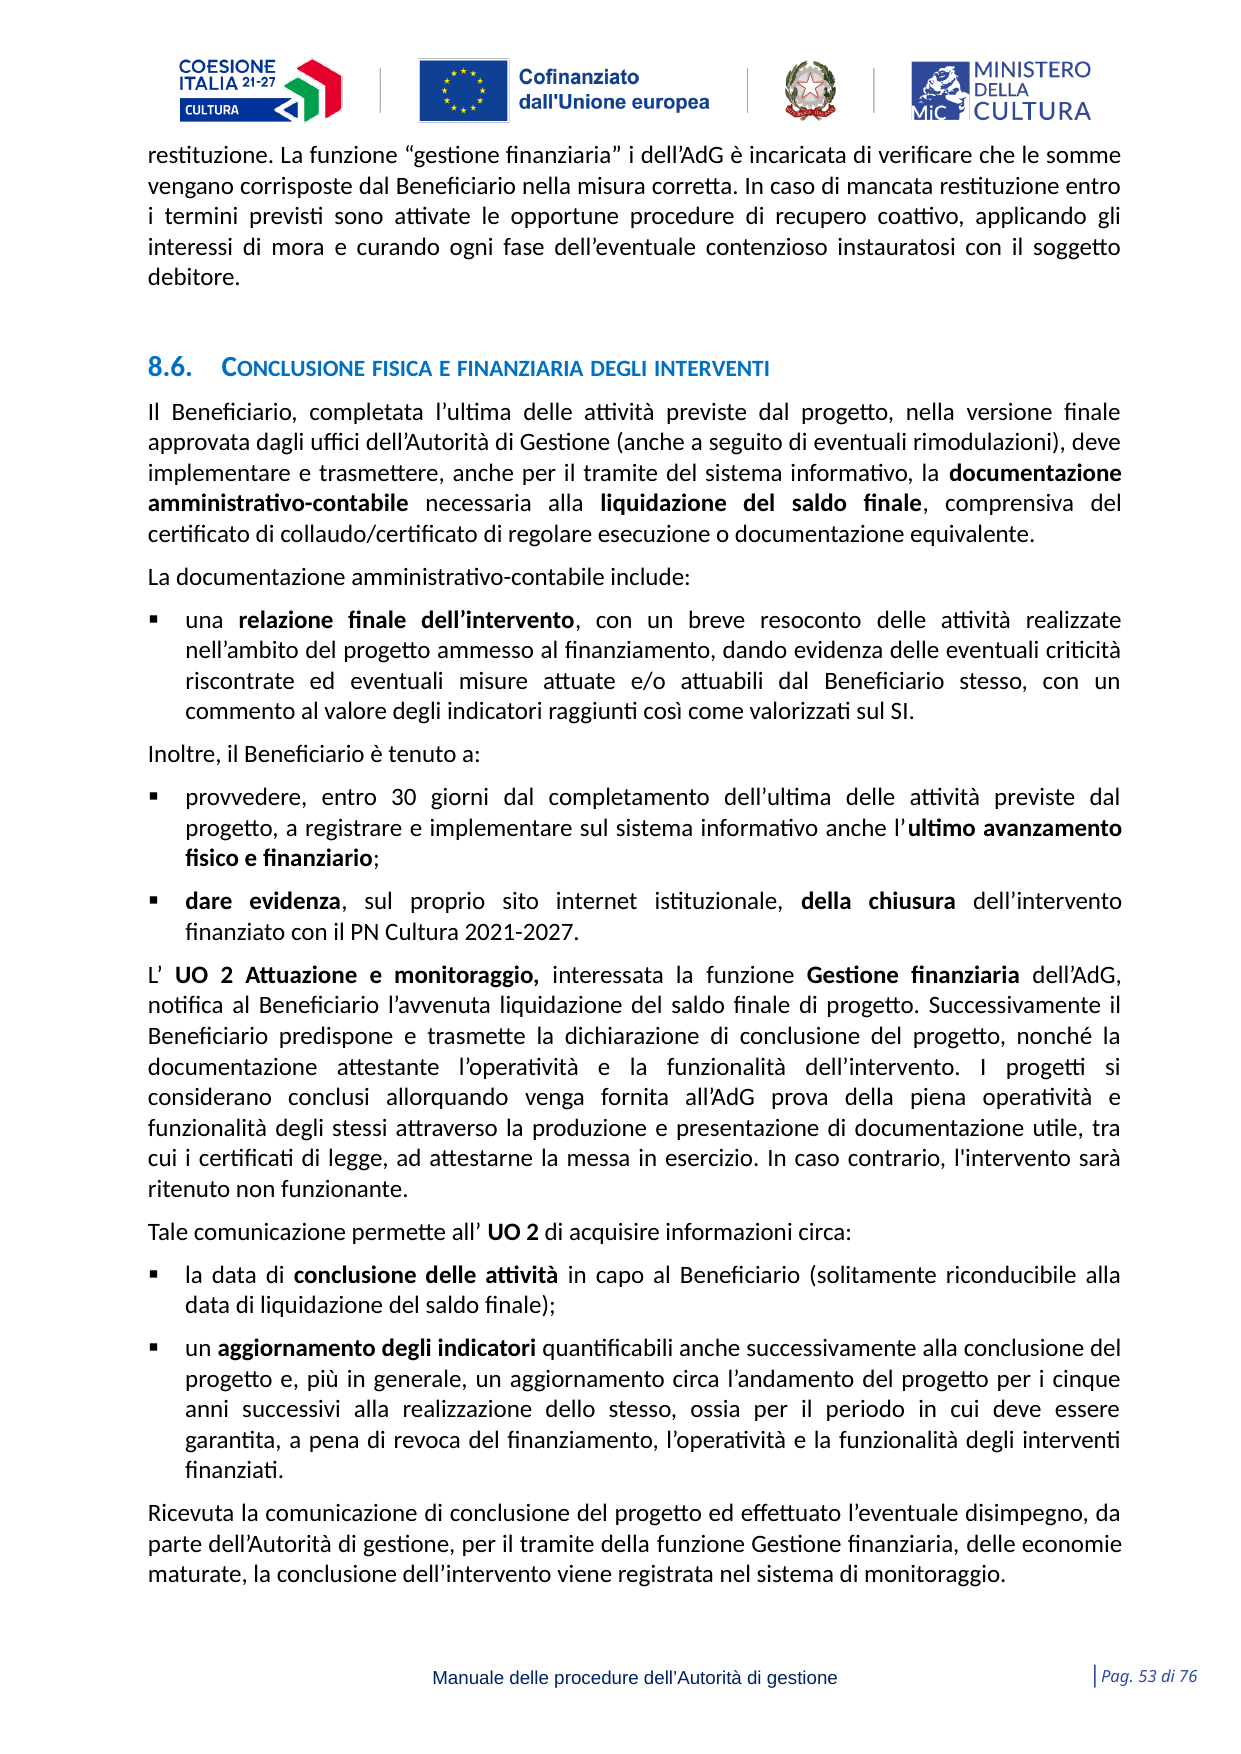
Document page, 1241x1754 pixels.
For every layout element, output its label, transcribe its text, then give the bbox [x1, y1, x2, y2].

text L’ UO 2 Attuazione e monitoraggio, interessata la funzione Gestione finanziaria dell’AdG, notifica al Beneficiario l’avvenuta liquidazione del saldo finale di progetto. Successivamente il Beneficiario predispone e trasmette la dichiarazione di conclusione del progetto, nonché la documentazione attestante l’operatività e la funzionalità dell’intervento. I progetti si considerano conclusi allorquando venga fornita all’AdG prova della piena operatività e funzionalità degli stessi attraverso la produzione e presentazione di documentazione utile, tra cui i certificati di legge, ad attestarne la messa in esercizio. In caso contrario, l'intervento sarà ritenuto non funzionante. [148, 959, 1122, 1203]
text Ricevuta la comunicazione di conclusione del progetto ed effettuato l’eventuale disimpegno, da parte dell’Autorità di gestione, per il tramite della funzione Gestione finanziaria, delle economie maturate, la conclusione dell’intervento viene registrata nel sistema di monitoraggio. [148, 1497, 1122, 1589]
text Tale comunicazione permette all’ UO 2 di acquisire informazioni circa: [148, 1216, 1122, 1246]
text La documentazione amministrativo-contabile include: [148, 561, 1122, 591]
text Inoltre, il Beneficiario è tenuto a: [148, 738, 1122, 769]
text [148, 140, 1122, 292]
text Il Beneficiario, completata l’ultima delle attività previste dal progetto, nella versione finale approvata dagli uffici dell’Autorità di Gestione (anche a seguito di eventuali rimodulazioni), deve implementare e trasmettere, anche per il tramite del sistema informativo, la documentazione amministrativo-contabile necessaria alla liquidazione del saldo finale, comprensiva del certificato di collaudo/certificato di regolare esecuzione o documentazione equivalente. [148, 396, 1122, 548]
picture [147, 44, 1123, 140]
list la data di conclusione delle attività in capo al Beneficiario (solitamente riconducibile alla data di liquidazione del saldo finale); [148, 1259, 1122, 1320]
list una relazione finale dell’intervento, con un breve resoconto delle attività realizzate nell’ambito del progetto ammesso al finanziamento, dando evidenza delle eventuali criticità riscontrate ed eventuali misure attuate e/o attuabili dal Beneficiario stesso, con un commento al valore degli indicatori raggiunti così come valorizzati sul SI. [148, 604, 1122, 726]
list dare evidenza, sul proprio sito internet istituzionale, della chiusura dell’intervento finanziato con il PN Cultura 2021-2027. [148, 886, 1122, 947]
subtitle Conclusione fisica e finanziaria degli interventi [148, 348, 1122, 383]
list provvedere, entro 30 giorni dal completamento dell’ultima delle attività previste dal progetto, a registrare e implementare sul sistema informativo anche l’ultimo avanzamento fisico e finanziario; [148, 781, 1122, 873]
list un aggiornamento degli indicatori quantificabili anche successivamente alla conclusione del progetto e, più in generale, un aggiornamento circa l’andamento del progetto per i cinque anni successivi alla realizzazione dello stesso, ossia per il periodo in cui deve essere garantita, a pena di revoca del finanziamento, l’operatività e la funzionalità degli interventi finanziati. [148, 1332, 1122, 1485]
